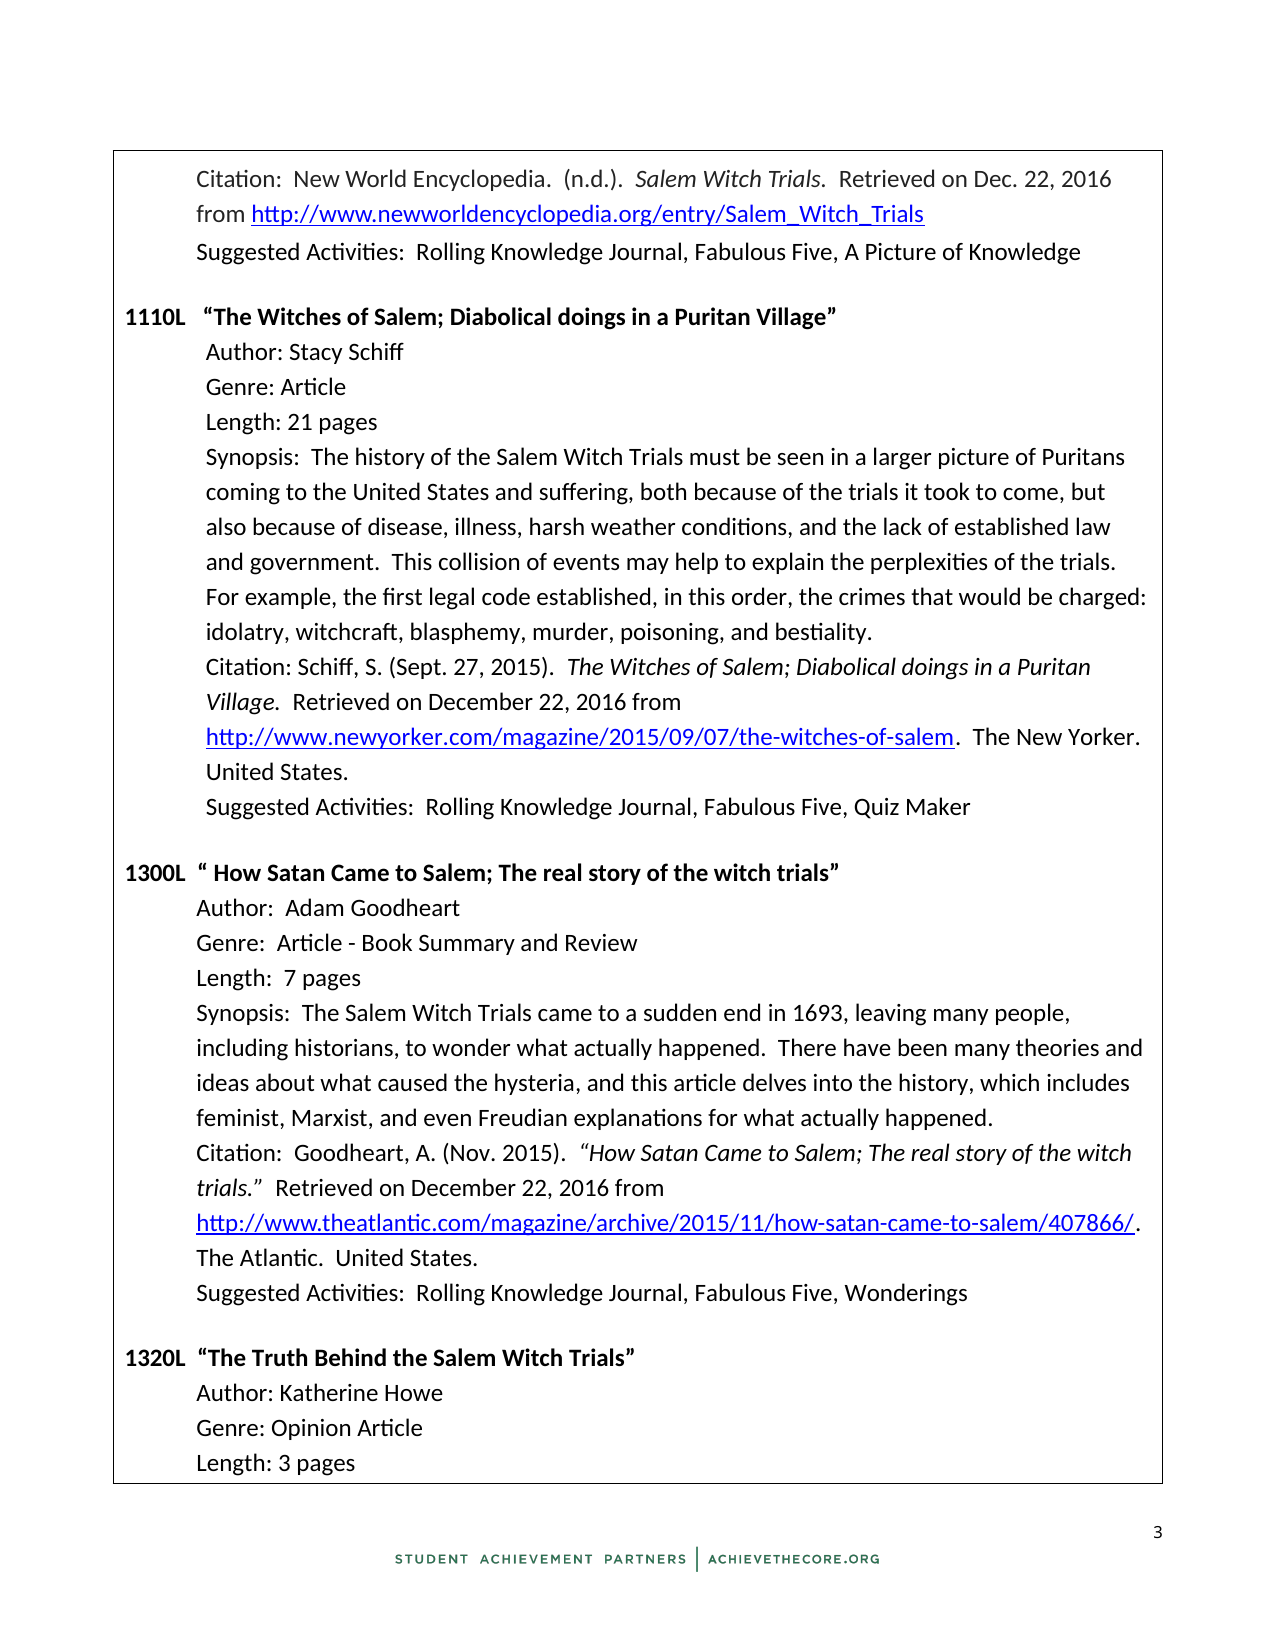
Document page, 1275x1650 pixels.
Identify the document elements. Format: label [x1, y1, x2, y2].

picture [384, 1543, 892, 1575]
table_cell [114, 151, 1162, 1482]
